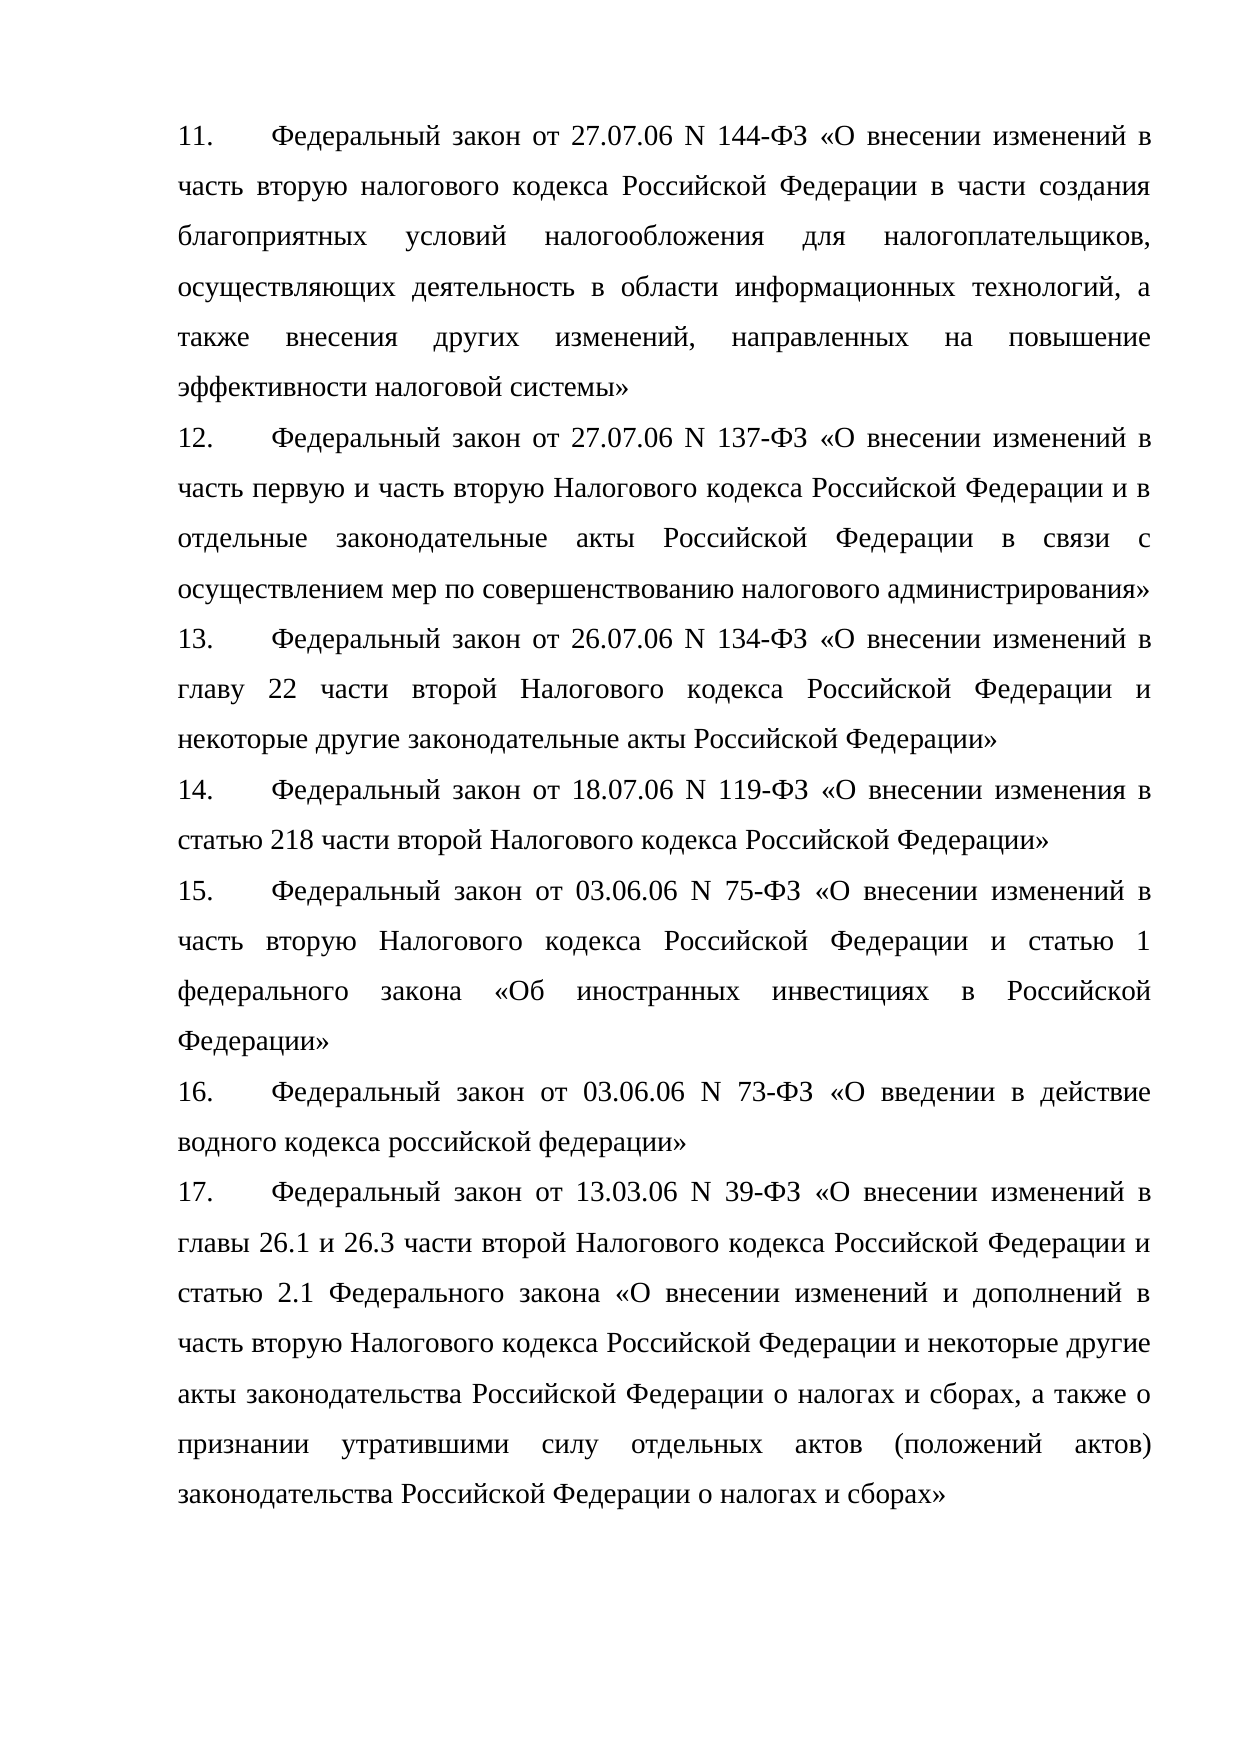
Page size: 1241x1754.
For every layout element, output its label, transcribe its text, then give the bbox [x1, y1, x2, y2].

list Федеральный закон от 26.07.06 N 134-ФЗ «О внесении изменений в главу 22 части второй Налогового кодекса Российской Федерации и некоторые другие законодательные акты Российской Федерации» [177, 621, 1152, 755]
list Федеральный закон от 27.07.06 N 144-ФЗ «О внесении изменений в часть вторую налогового кодекса Российской Федерации в части создания благоприятных условий налогообложения для налогоплательщиков, осуществляющих деятельность в области информационных технологий, а также внесения других изменений, направленных на повышение эффективности налоговой системы» [177, 118, 1152, 403]
list Федеральный закон от 18.07.06 N 119-ФЗ «О внесении изменения в статью 218 части второй Налогового кодекса Российской Федерации» [177, 772, 1152, 856]
list Федеральный закон от 27.07.06 N 137-ФЗ «О внесении изменений в часть первую и часть вторую Налогового кодекса Российской Федерации и в отдельные законодательные акты Российской Федерации в связи с осуществлением мер по совершенствованию налогового администрирования» [177, 420, 1152, 604]
list Федеральный закон от 13.03.06 N 39-ФЗ «О внесении изменений в главы 26.1 и 26.3 части второй Налогового кодекса Российской Федерации и статью 2.1 Федерального закона «О внесении изменений и дополнений в часть вторую Налогового кодекса Российской Федерации и некоторые другие акты законодательства Российской Федерации о налогах и сборах, а также о признании утратившими силу отдельных актов (положений актов) законодательства Российской Федерации о налогах и сборах» [177, 1175, 1152, 1510]
list Федеральный закон от 03.06.06 N 75-ФЗ «О внесении изменений в часть вторую Налогового кодекса Российской Федерации и статью 1 федерального закона «Об иностранных инвестициях в Российской Федерации» [177, 873, 1152, 1057]
list Федеральный закон от 03.06.06 N 73-ФЗ «О введении в действие водного кодекса российской федерации» [177, 1074, 1152, 1158]
